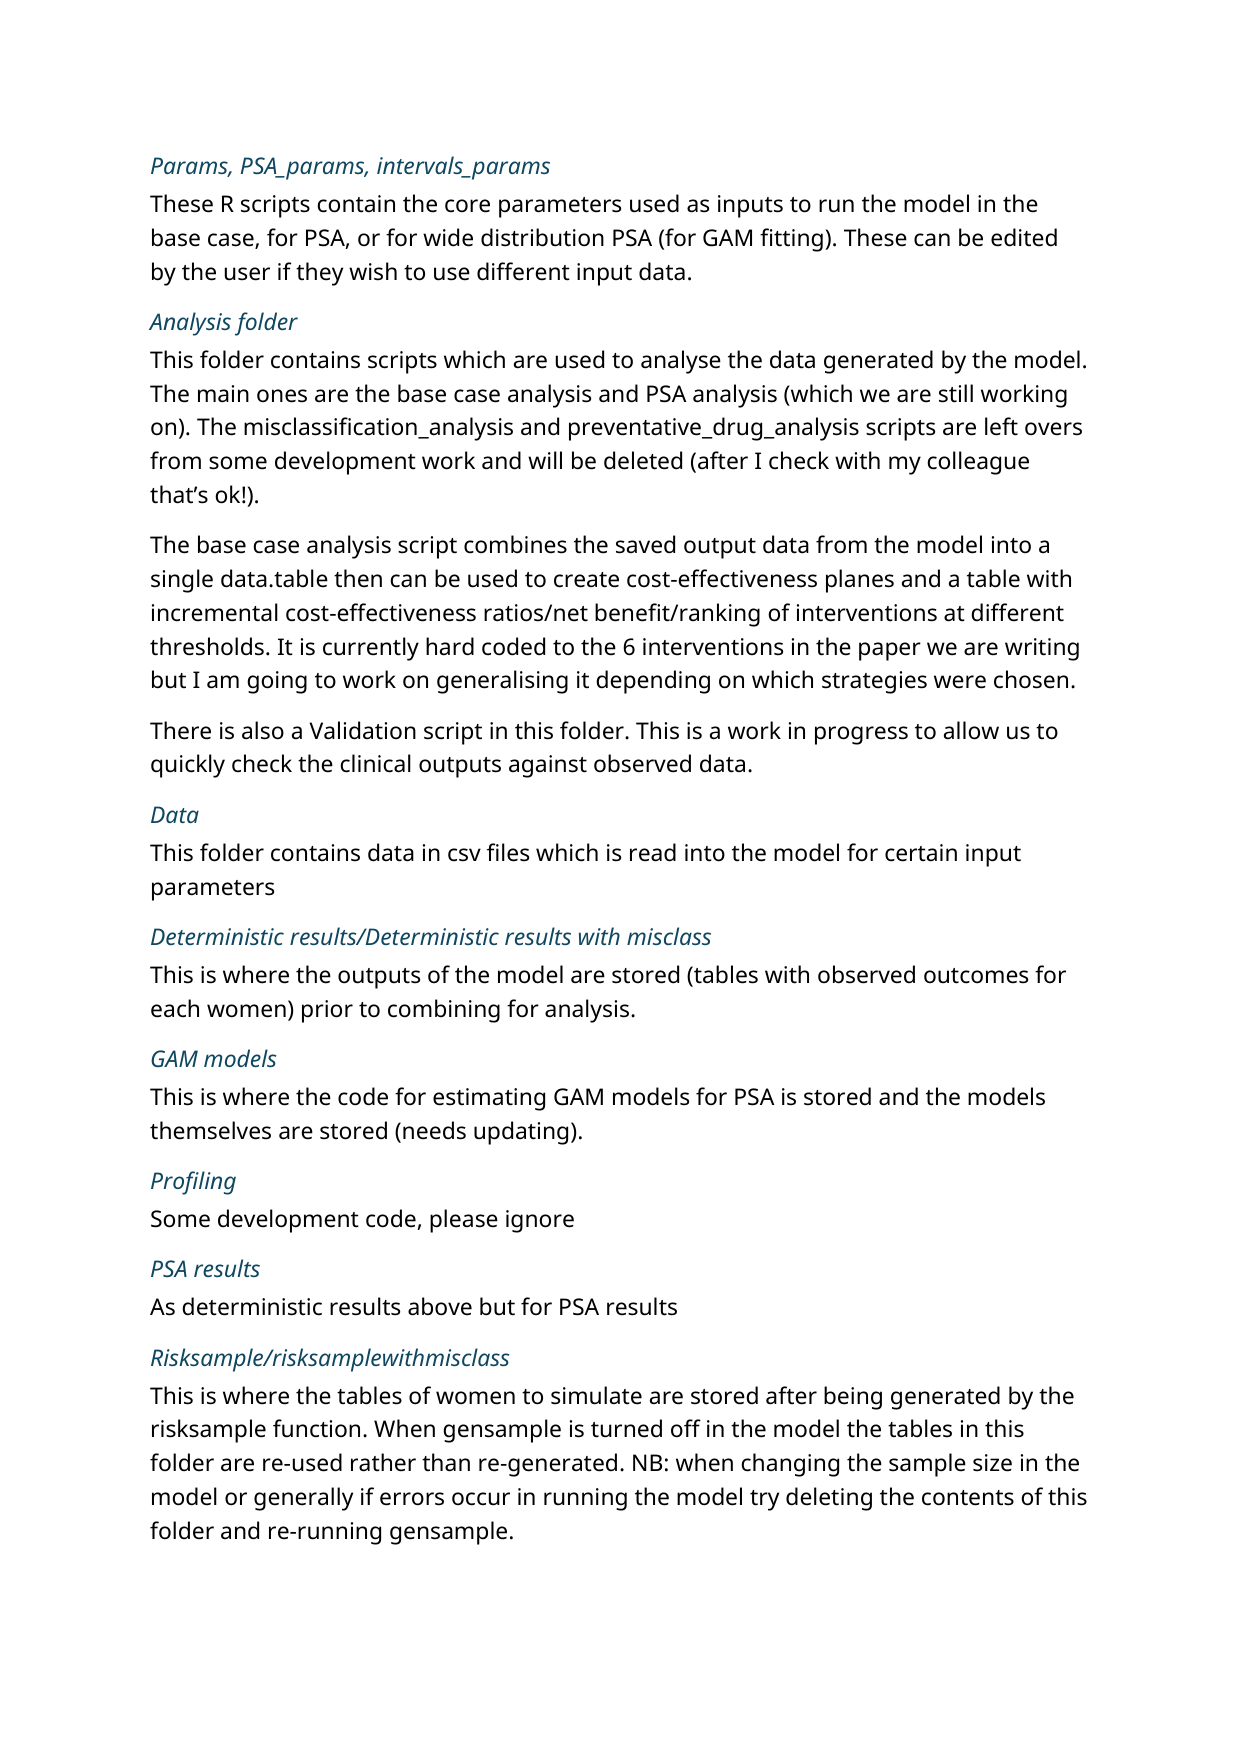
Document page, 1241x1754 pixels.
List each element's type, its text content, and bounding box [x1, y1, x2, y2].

text This folder contains data in csv files which is read into the model for certain input parameters [150, 837, 1090, 902]
subtitle Params, PSA_params, intervals_params [150, 150, 1090, 181]
text Some development code, please ignore [150, 1203, 1090, 1234]
subtitle Analysis folder [150, 306, 1090, 337]
text This folder contains scripts which are used to analyse the data generated by the model. The main ones are the base case analysis and PSA analysis (which we are still working on). The misclassification_analysis and preventative_drug_analysis scripts are left overs from some development work and will be deleted (after I check with my colleague that’s ok!). [150, 344, 1090, 510]
text This is where the tables of women to simulate are stored after being generated by the risksample function. When gensample is turned off in the model the tables in this folder are re-used rather than re-generated. NB: when changing the sample size in the model or generally if errors occur in running the model try deleting the contents of this folder and re-running gensample. [150, 1379, 1090, 1546]
subtitle Deterministic results/Deterministic results with misclass [150, 921, 1090, 952]
text This is where the outputs of the model are stored (tables with observed outcomes for each women) prior to combining for analysis. [150, 959, 1090, 1024]
text These R scripts contain the core parameters used as inputs to run the model in the base case, for PSA, or for wide distribution PSA (for GAM fitting). These can be edited by the user if they wish to use different input data. [150, 188, 1090, 287]
text There is also a Validation script in this folder. This is a work in progress to allow us to quickly check the clinical outputs against observed data. [150, 714, 1090, 779]
text This is where the code for estimating GAM models for PSA is stored and the models themselves are stored (needs updating). [150, 1081, 1090, 1146]
subtitle Risksample/risksamplewithmisclass [150, 1342, 1090, 1373]
subtitle Data [150, 799, 1090, 830]
subtitle Profiling [150, 1165, 1090, 1196]
subtitle PSA results [150, 1253, 1090, 1284]
subtitle GAM models [150, 1043, 1090, 1074]
text As deterministic results above but for PSA results [150, 1291, 1090, 1322]
text The base case analysis script combines the saved output data from the model into a single data.table then can be used to create cost-effectiveness planes and a table with incremental cost-effectiveness ratios/net benefit/ranking of interventions at different thresholds. It is currently hard coded to the 6 interventions in the paper we are writing but I am going to work on generalising it depending on which strategies were chosen. [150, 529, 1090, 695]
